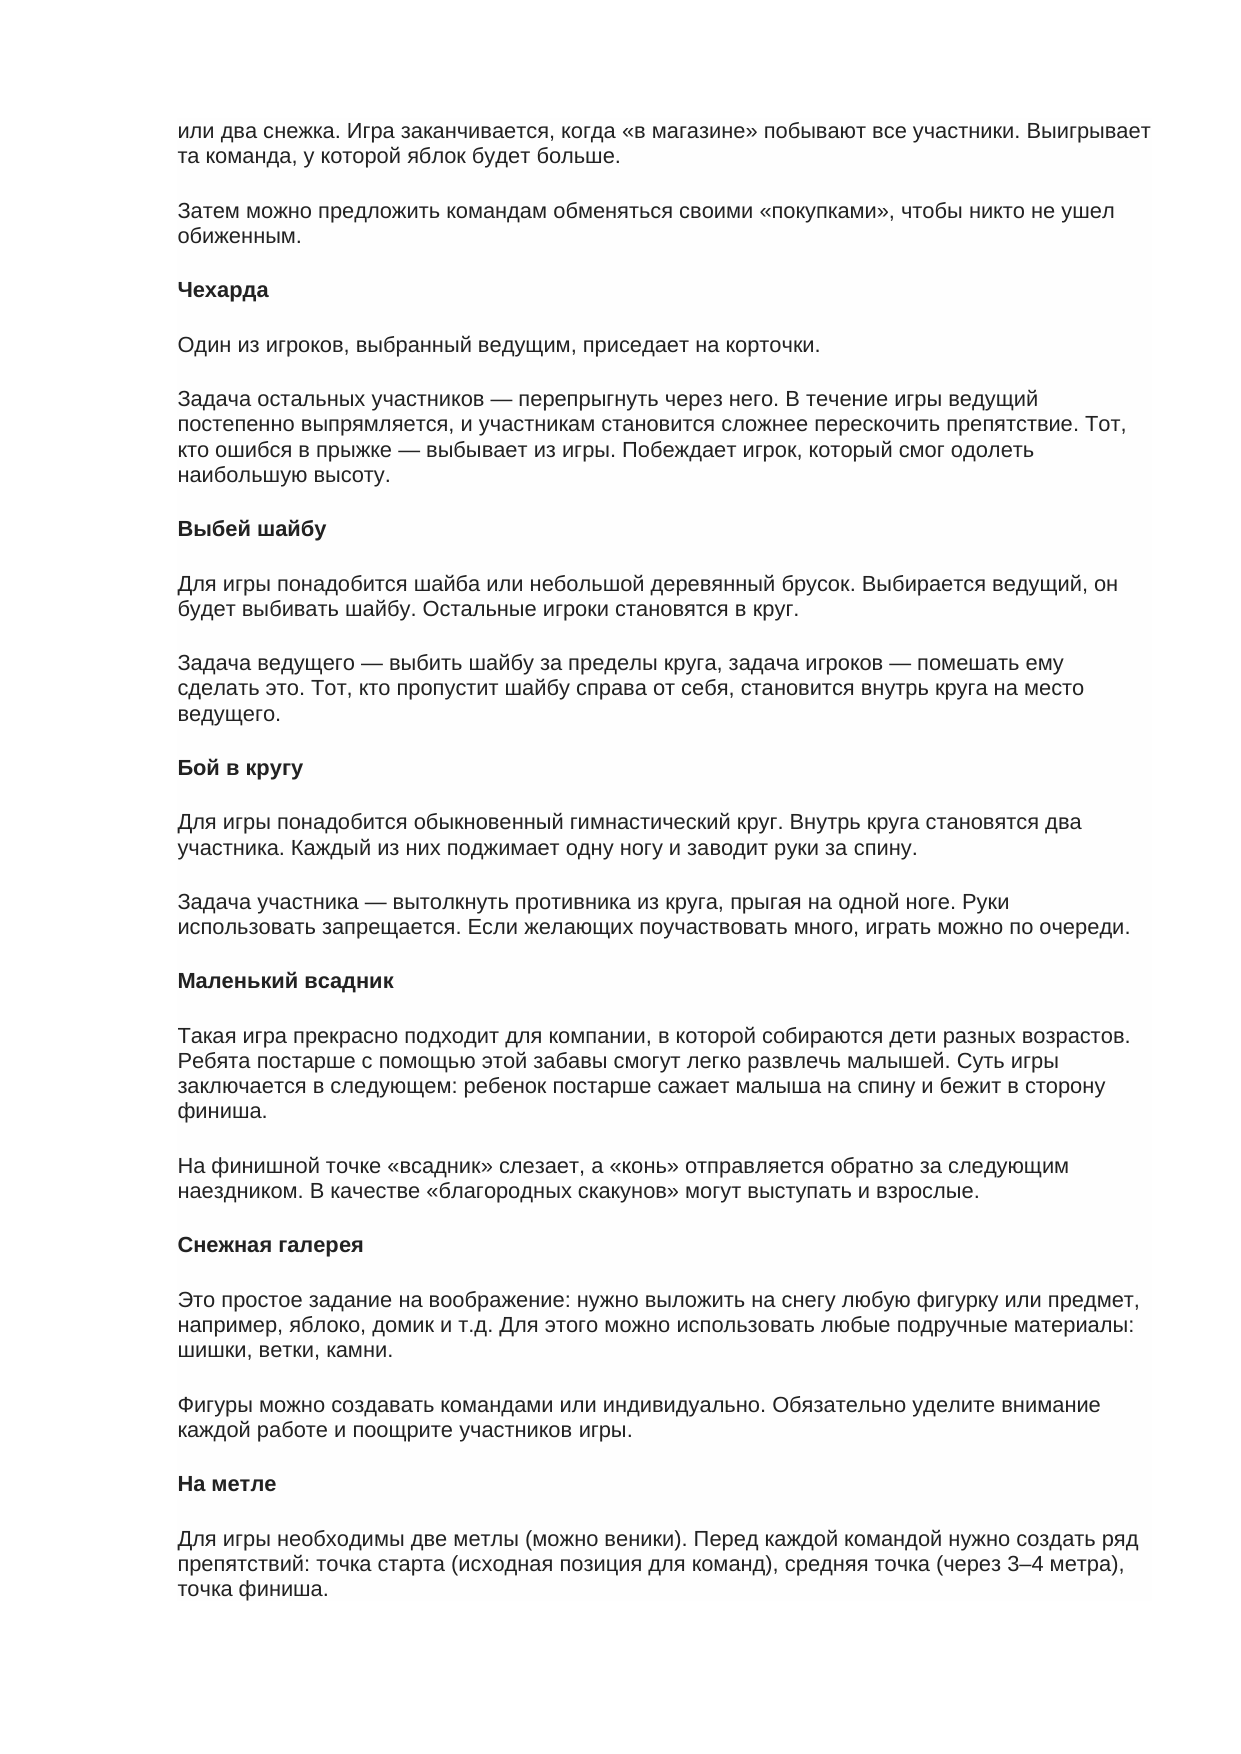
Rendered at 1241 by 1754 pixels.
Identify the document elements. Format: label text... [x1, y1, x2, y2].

text Маленький всадник [177, 968, 1152, 993]
text Такая игра прекрасно подходит для компании, в которой собираются дети разных возрастов. Ребята постарше с помощью этой забавы смогут легко развлечь малышей. Суть игры заключается в следующем: ребенок постарше сажает малыша на спину и бежит в сторону финиша. [177, 1023, 1152, 1123]
text Снежная галерея [177, 1232, 1152, 1257]
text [177, 118, 1152, 168]
text На финишной точке «всадник» слезает, а «конь» отправляется обратно за следующим наездником. В качестве «благородных скакунов» могут выступать и взрослые. [177, 1153, 1152, 1203]
text Задача участника — вытолкнуть противника из круга, прыгая на одной ноге. Руки использовать запрещается. Если желающих поучаствовать много, играть можно по очереди. [177, 889, 1152, 939]
text На метле [177, 1471, 1152, 1496]
text Задача остальных участников — перепрыгнуть через него. В течение игры ведущий постепенно выпрямляется, и участникам становится сложнее перескочить препятствие. Тот, кто ошибся в прыжке — выбывает из игры. Побеждает игрок, который смог одолеть наибольшую высоту. [177, 386, 1152, 487]
text Выбей шайбу [177, 516, 1152, 541]
text Это простое задание на воображение: нужно выложить на снегу любую фигурку или предмет, например, яблоко, домик и т.д. Для этого можно использовать любые подручные материалы: шишки, ветки, камни. [177, 1287, 1152, 1362]
text Бой в кругу [177, 755, 1152, 780]
text Для игры понадобится обыкновенный гимнастический круг. Внутрь круга становятся два участника. Каждый из них поджимает одну ногу и заводит руки за спину. [177, 809, 1152, 859]
text Затем можно предложить командам обменяться своими «покупками», чтобы никто не ушел обиженным. [177, 198, 1152, 248]
text Задача ведущего — выбить шайбу за пределы круга, задача игроков — помешать ему сделать это. Тот, кто пропустит шайбу справа от себя, становится внутрь круга на место ведущего. [177, 650, 1152, 726]
text Один из игроков, выбранный ведущим, приседает на корточки. [177, 332, 1152, 357]
text Фигуры можно создавать командами или индивидуально. Обязательно уделите внимание каждой работе и поощрите участников игры. [177, 1391, 1152, 1442]
text Для игры понадобится шайба или небольшой деревянный брусок. Выбирается ведущий, он будет выбивать шайбу. Остальные игроки становятся в круг. [177, 570, 1152, 621]
text Для игры необходимы две метлы (можно веники). Перед каждой командой нужно создать ряд препятствий: точка старта (исходная позиция для команд), средняя точка (через 3–4 метра), точка финиша. [177, 1525, 1152, 1601]
text Чехарда [177, 277, 1152, 302]
